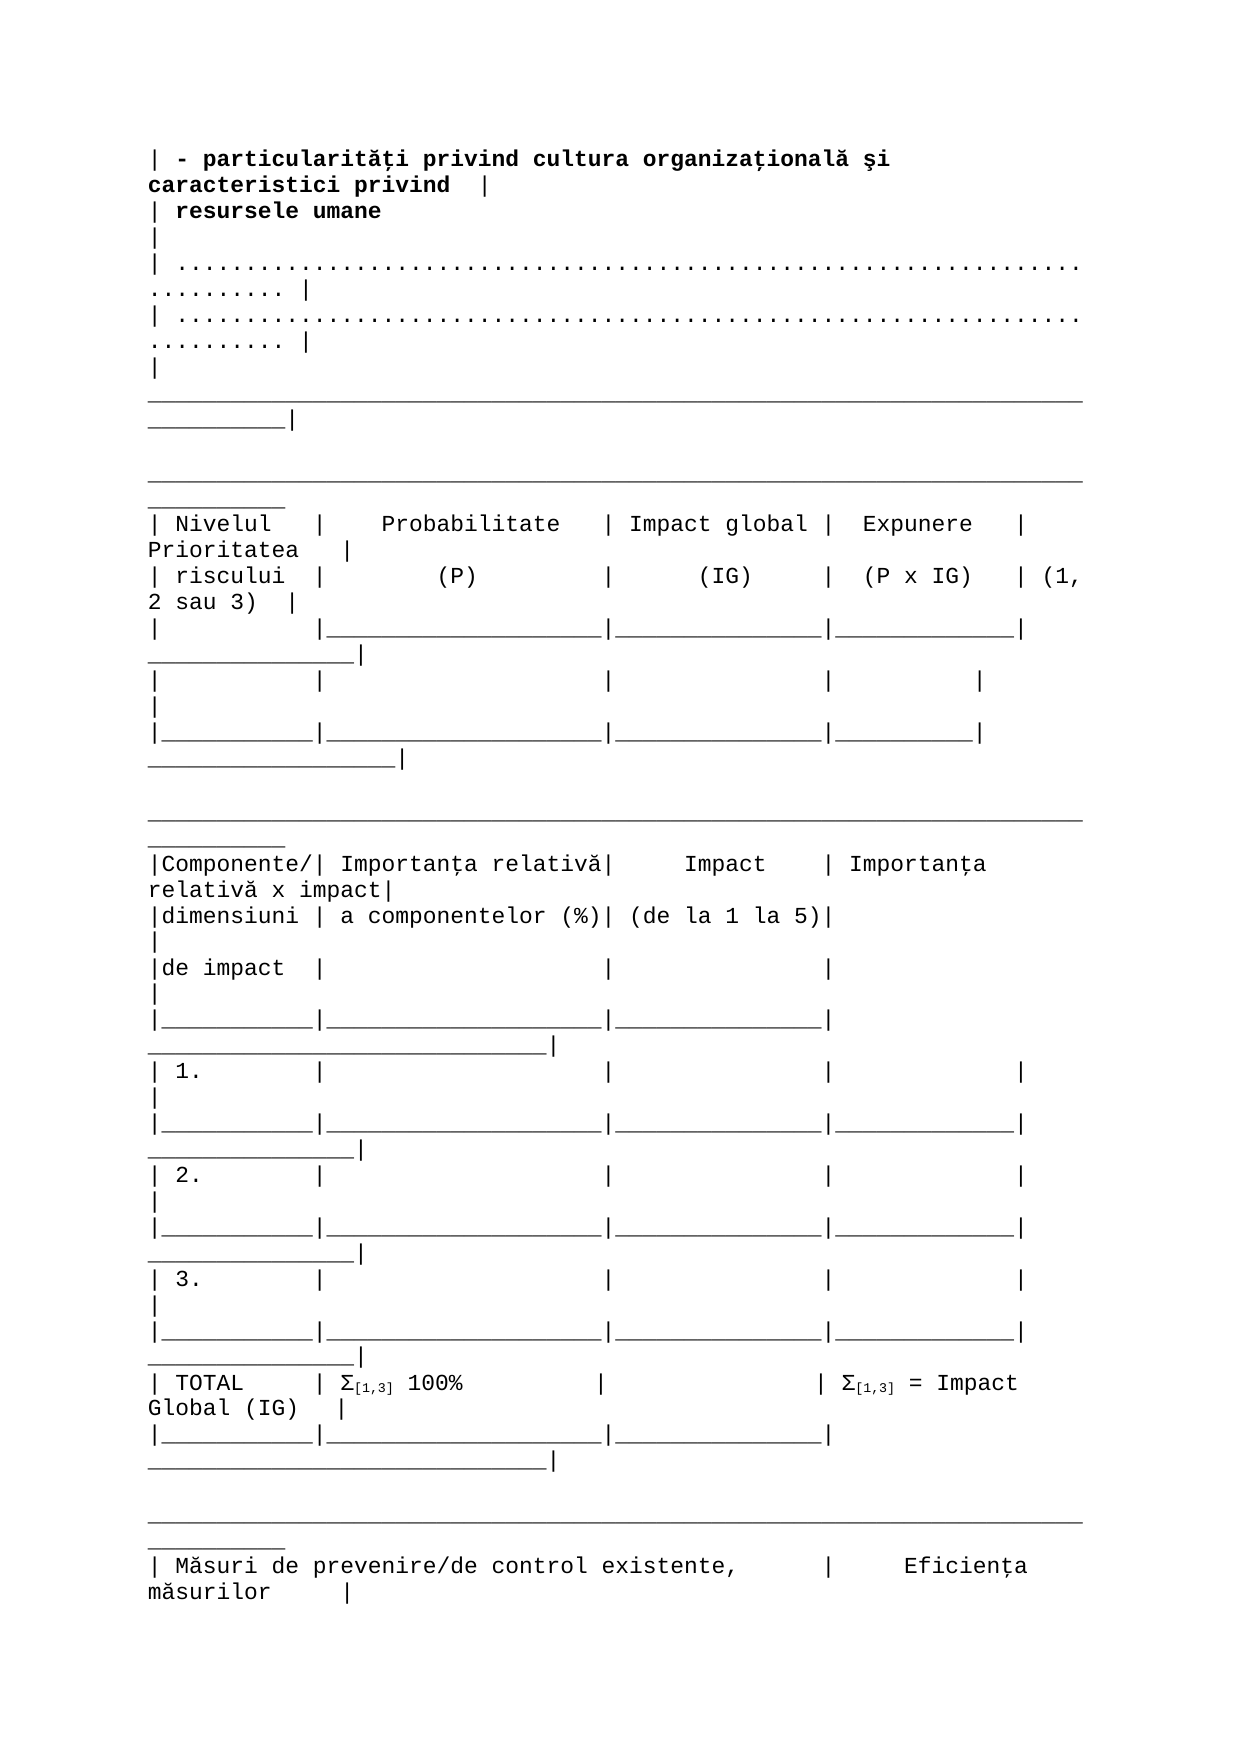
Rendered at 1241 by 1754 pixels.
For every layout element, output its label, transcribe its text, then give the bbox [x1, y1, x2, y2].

text ______________________________________________________________________________ [148, 772, 1093, 852]
text | |____________________|_______________|_____________|_______________| [148, 617, 1093, 668]
text | riscului | (P) | (IG) | (P x IG) | (1, 2 sau 3) | [148, 565, 1093, 617]
text | ............................................................................ | [148, 303, 1093, 355]
text | - particularităţi privind cultura organizaţională şi caracteristici privind | [148, 148, 1093, 199]
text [148, 251, 1093, 303]
text |___________|____________________|_______________|__________|__________________| [148, 720, 1093, 772]
text ______________________________________________________________________________ [148, 1474, 1093, 1554]
text |___________|____________________|_______________|_____________|_______________| [148, 1215, 1093, 1267]
text |___________|____________________|_______________|_____________________________| [148, 1008, 1093, 1059]
text |______________________________________________________________________________| [148, 355, 1093, 433]
text |Componente/| Importanţa relativă| Impact | Importanţa relativă x impact| [148, 852, 1093, 904]
text |___________|____________________|_______________|_____________|_______________| [148, 1111, 1093, 1163]
text |___________|____________________|_______________|_____________________________| [148, 1423, 1093, 1474]
text |___________|____________________|_______________|_____________|_______________| [148, 1319, 1093, 1371]
text | Măsuri de prevenire/de control existente, | Eficienţa măsurilor | [148, 1554, 1093, 1606]
text | resursele umane | [148, 199, 1093, 251]
text | Nivelul | Probabilitate | Impact global | Expunere | Prioritatea | [148, 513, 1093, 565]
text | 1. | | | | | [148, 1059, 1093, 1111]
text |de impact | | | | [148, 956, 1093, 1008]
text |dimensiuni | a componentelor (%)| (de la 1 la 5)| | [148, 904, 1093, 956]
text | 2. | | | | | [148, 1163, 1093, 1215]
text | | | | | | [148, 668, 1093, 720]
text | TOTAL | Σ[1,3] 100% | | Σ[1,3] = Impact Global (IG) | [148, 1371, 1093, 1423]
text ______________________________________________________________________________ [148, 433, 1093, 513]
text | 3. | | | | | [148, 1267, 1093, 1319]
